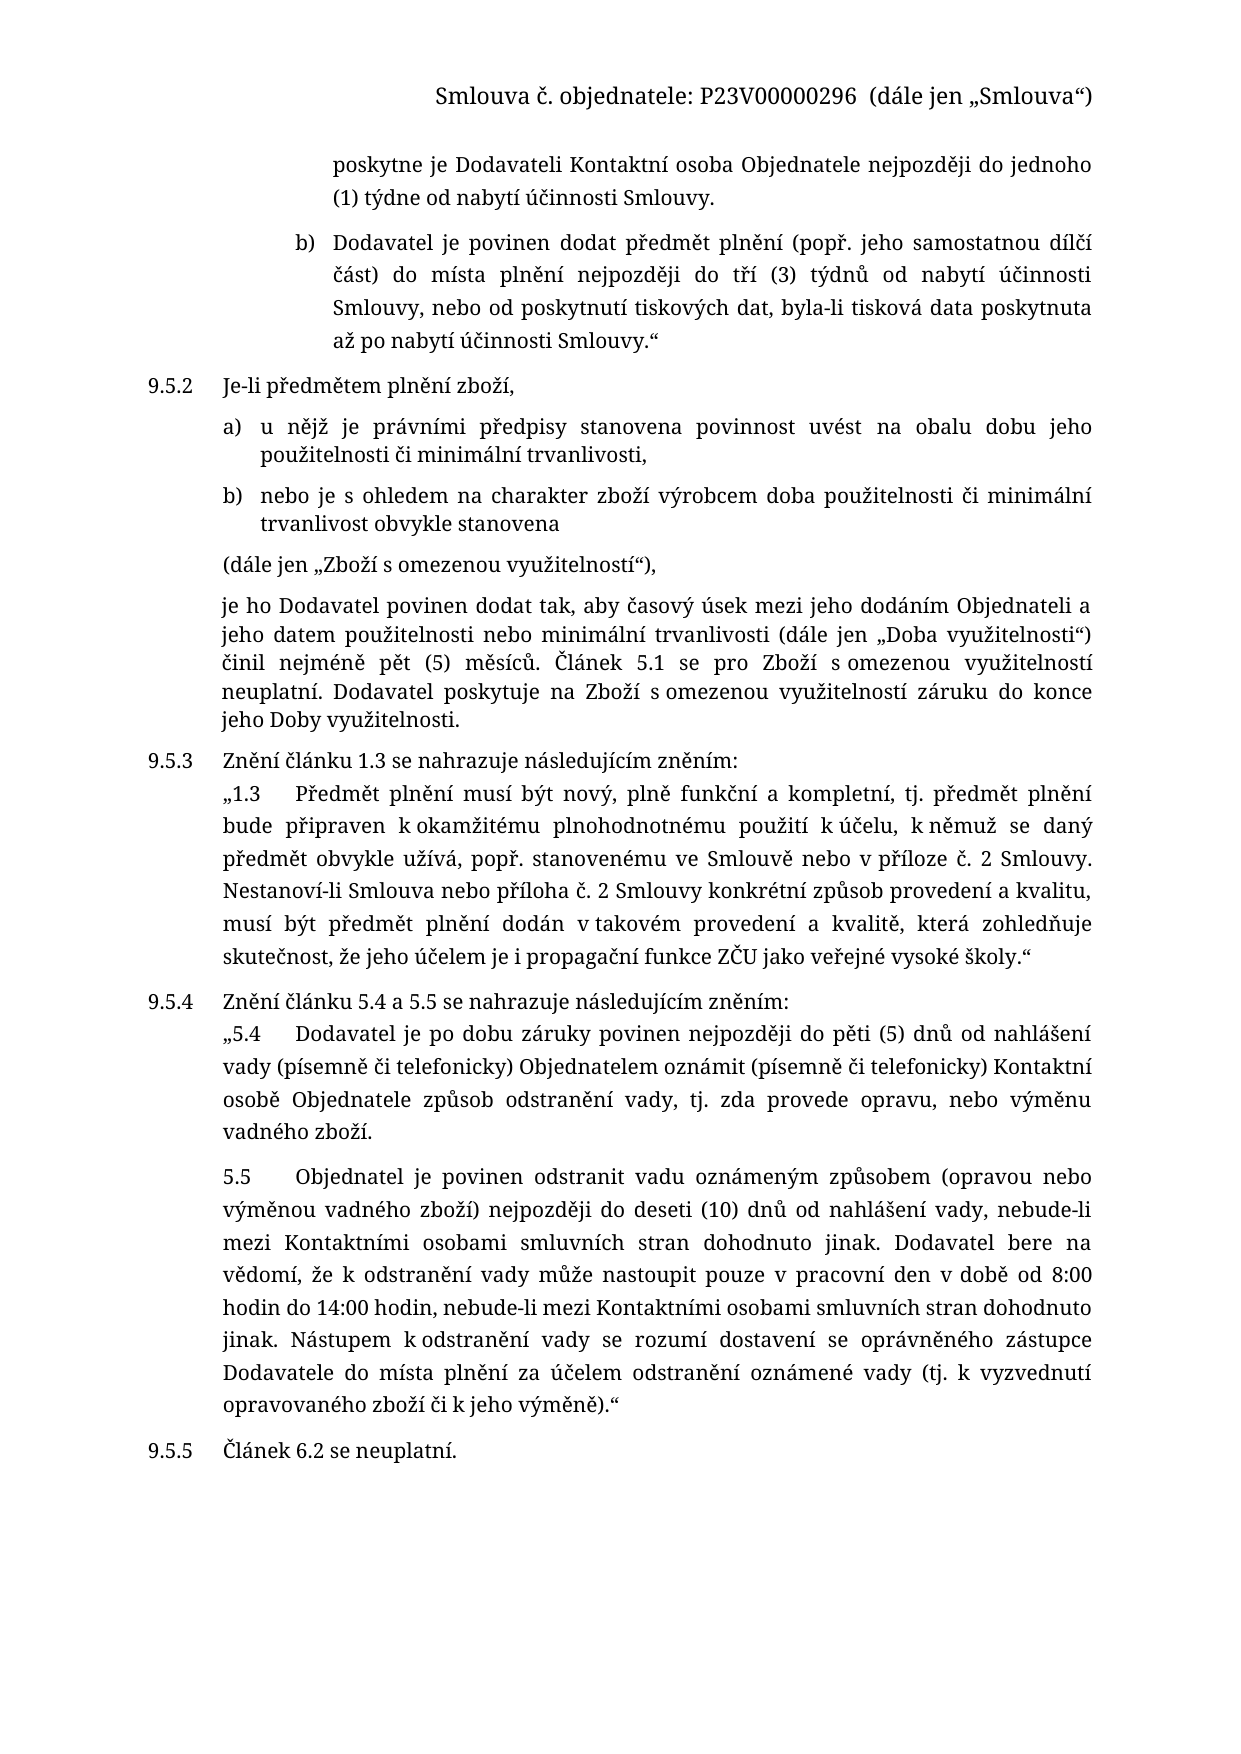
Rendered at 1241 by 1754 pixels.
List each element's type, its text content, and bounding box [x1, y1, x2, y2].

list Znění článku 1.3 se nahrazuje následujícím zněním: [148, 746, 1093, 774]
list Znění článku 5.4 a 5.5 se nahrazuje následujícím zněním: [148, 987, 1093, 1015]
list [295, 150, 1093, 211]
list „1.3 Předmět plnění musí být nový, plně funkční a kompletní, tj. předmět plnění bude připraven k okamžitému plnohodnotnému použití k účelu, k němuž se daný předmět obvykle užívá, popř. stanovenému ve Smlouvě nebo v příloze č. 2 Smlouvy. Nestanoví-li Smlouva nebo příloha č. 2 Smlouvy konkrétní způsob provedení a kvalitu, musí být předmět plnění dodán v takovém provedení a kvalitě, která zohledňuje skutečnost, že jeho účelem je i propagační funkce ZČU jako veřejné vysoké školy.“ [223, 779, 1093, 970]
text je ho Dodavatel povinen dodat tak, aby časový úsek mezi jeho dodáním Objednateli a jeho datem použitelnosti nebo minimální trvanlivosti (dále jen „Doba využitelnosti“) činil nejméně pět (5) měsíců. Článek 5.1 se pro Zboží s omezenou využitelností neuplatní. Dodavatel poskytuje na Zboží s omezenou využitelností záruku do konce jeho Doby využitelnosti. [221, 591, 1093, 734]
text (dále jen „Zboží s omezenou využitelností“), [223, 551, 1093, 579]
list „5.4 Dodavatel je po dobu záruky povinen nejpozději do pěti (5) dnů od nahlášení vady (písemně či telefonicky) Objednatelem oznámit (písemně či telefonicky) Kontaktní osobě Objednatele způsob odstranění vady, tj. zda provede opravu, nebo výměnu vadného zboží. [223, 1019, 1093, 1146]
list 5.5 Objednatel je povinen odstranit vadu oznámeným způsobem (opravou nebo výměnou vadného zboží) nejpozději do deseti (10) dnů od nahlášení vady, nebude-li mezi Kontaktními osobami smluvních stran dohodnuto jinak. Dodavatel bere na vědomí, že k odstranění vady může nastoupit pouze v pracovní den v době od 8:00 hodin do 14:00 hodin, nebude-li mezi Kontaktními osobami smluvních stran dohodnuto jinak. Nástupem k odstranění vady se rozumí dostavení se oprávněného zástupce Dodavatele do místa plnění za účelem odstranění oznámené vady (tj. k vyzvednutí opravovaného zboží či k jeho výměně).“ [223, 1162, 1093, 1419]
list Je-li předmětem plnění zboží, [148, 371, 1093, 399]
list Článek 6.2 se neuplatní. [148, 1436, 1093, 1464]
list u nějž je právními předpisy stanovena povinnost uvést na obalu dobu jeho použitelnosti či minimální trvanlivosti, [223, 412, 1093, 469]
list nebo je s ohledem na charakter zboží výrobcem doba použitelnosti či minimální trvanlivost obvykle stanovena [223, 481, 1093, 538]
list Dodavatel je povinen dodat předmět plnění (popř. jeho samostatnou dílčí část) do místa plnění nejpozději do tří (3) týdnů od nabytí účinnosti Smlouvy, nebo od poskytnutí tiskových dat, byla-li tisková data poskytnuta až po nabytí účinnosti Smlouvy.“ [295, 228, 1093, 354]
